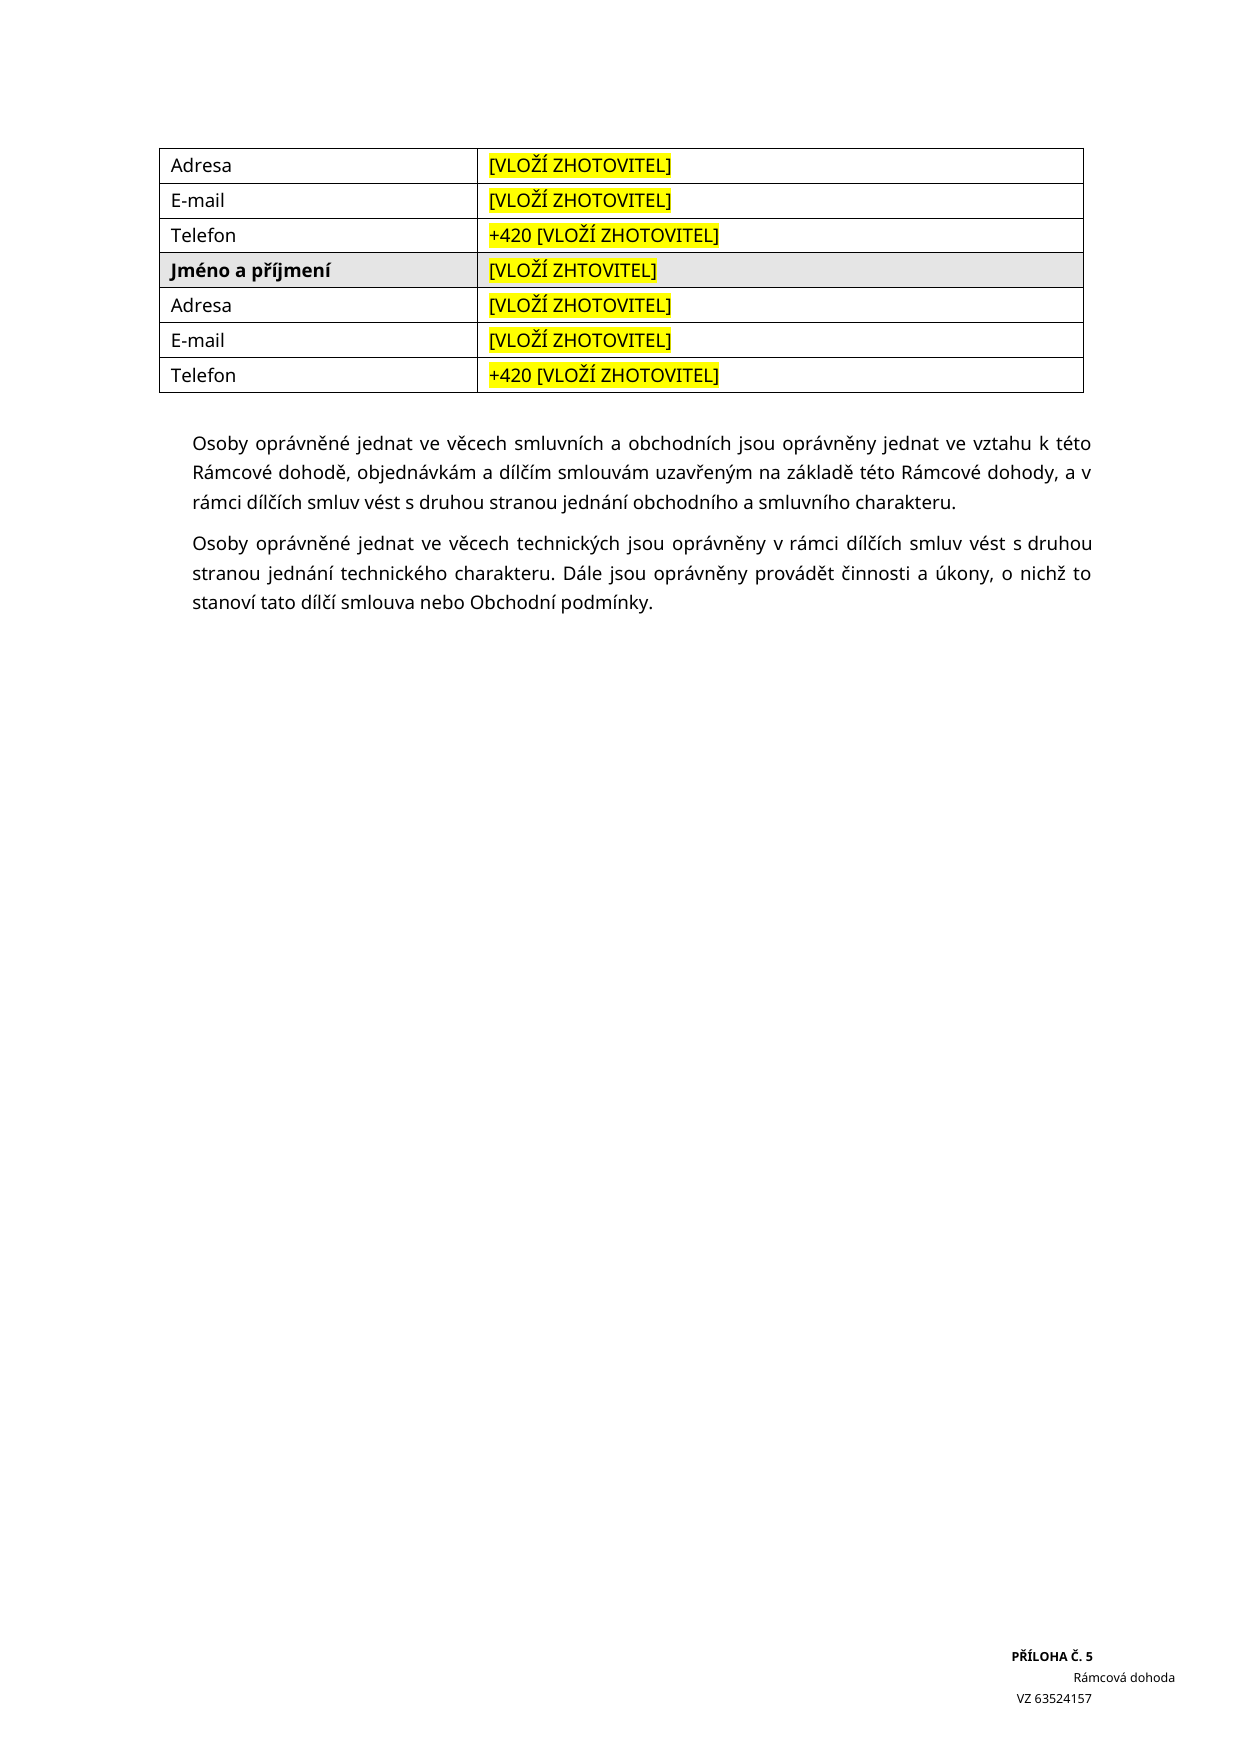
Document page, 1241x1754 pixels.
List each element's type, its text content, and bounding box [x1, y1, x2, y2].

text Osoby oprávněné jednat ve věcech smluvních a obchodních jsou oprávněny jednat ve vztahu k této Rámcové dohodě, objednávkám a dílčím smlouvám uzavřeným na základě této Rámcové dohody, a v rámci dílčích smluv vést s druhou stranou jednání obchodního a smluvního charakteru. [192, 430, 1093, 514]
table_cell Adresa [160, 149, 477, 182]
table_cell Adresa [160, 288, 477, 322]
table_cell [VLOŽÍ ZHOTOVITEL] [478, 184, 1083, 217]
table_cell +420 [VLOŽÍ ZHOTOVITEL] [478, 358, 1083, 392]
text Osoby oprávněné jednat ve věcech technických jsou oprávněny v rámci dílčích smluv vést s druhou stranou jednání technického charakteru. Dále jsou oprávněny provádět činnosti a úkony, o nichž to stanoví tato dílčí smlouva nebo Obchodní podmínky. [192, 531, 1093, 615]
table_cell [VLOŽÍ ZHTOVITEL] [478, 253, 1083, 287]
table_cell [VLOŽÍ ZHOTOVITEL] [478, 288, 1083, 322]
table_cell Telefon [160, 358, 477, 392]
table_cell [VLOŽÍ ZHOTOVITEL] [478, 323, 1083, 357]
table_cell Jméno a příjmení [160, 253, 477, 287]
table_cell +420 [VLOŽÍ ZHOTOVITEL] [478, 219, 1083, 252]
table_cell [VLOŽÍ ZHOTOVITEL] [478, 149, 1083, 182]
table_cell E-mail [160, 184, 477, 217]
table_cell E-mail [160, 323, 477, 357]
table_cell Telefon [160, 219, 477, 252]
